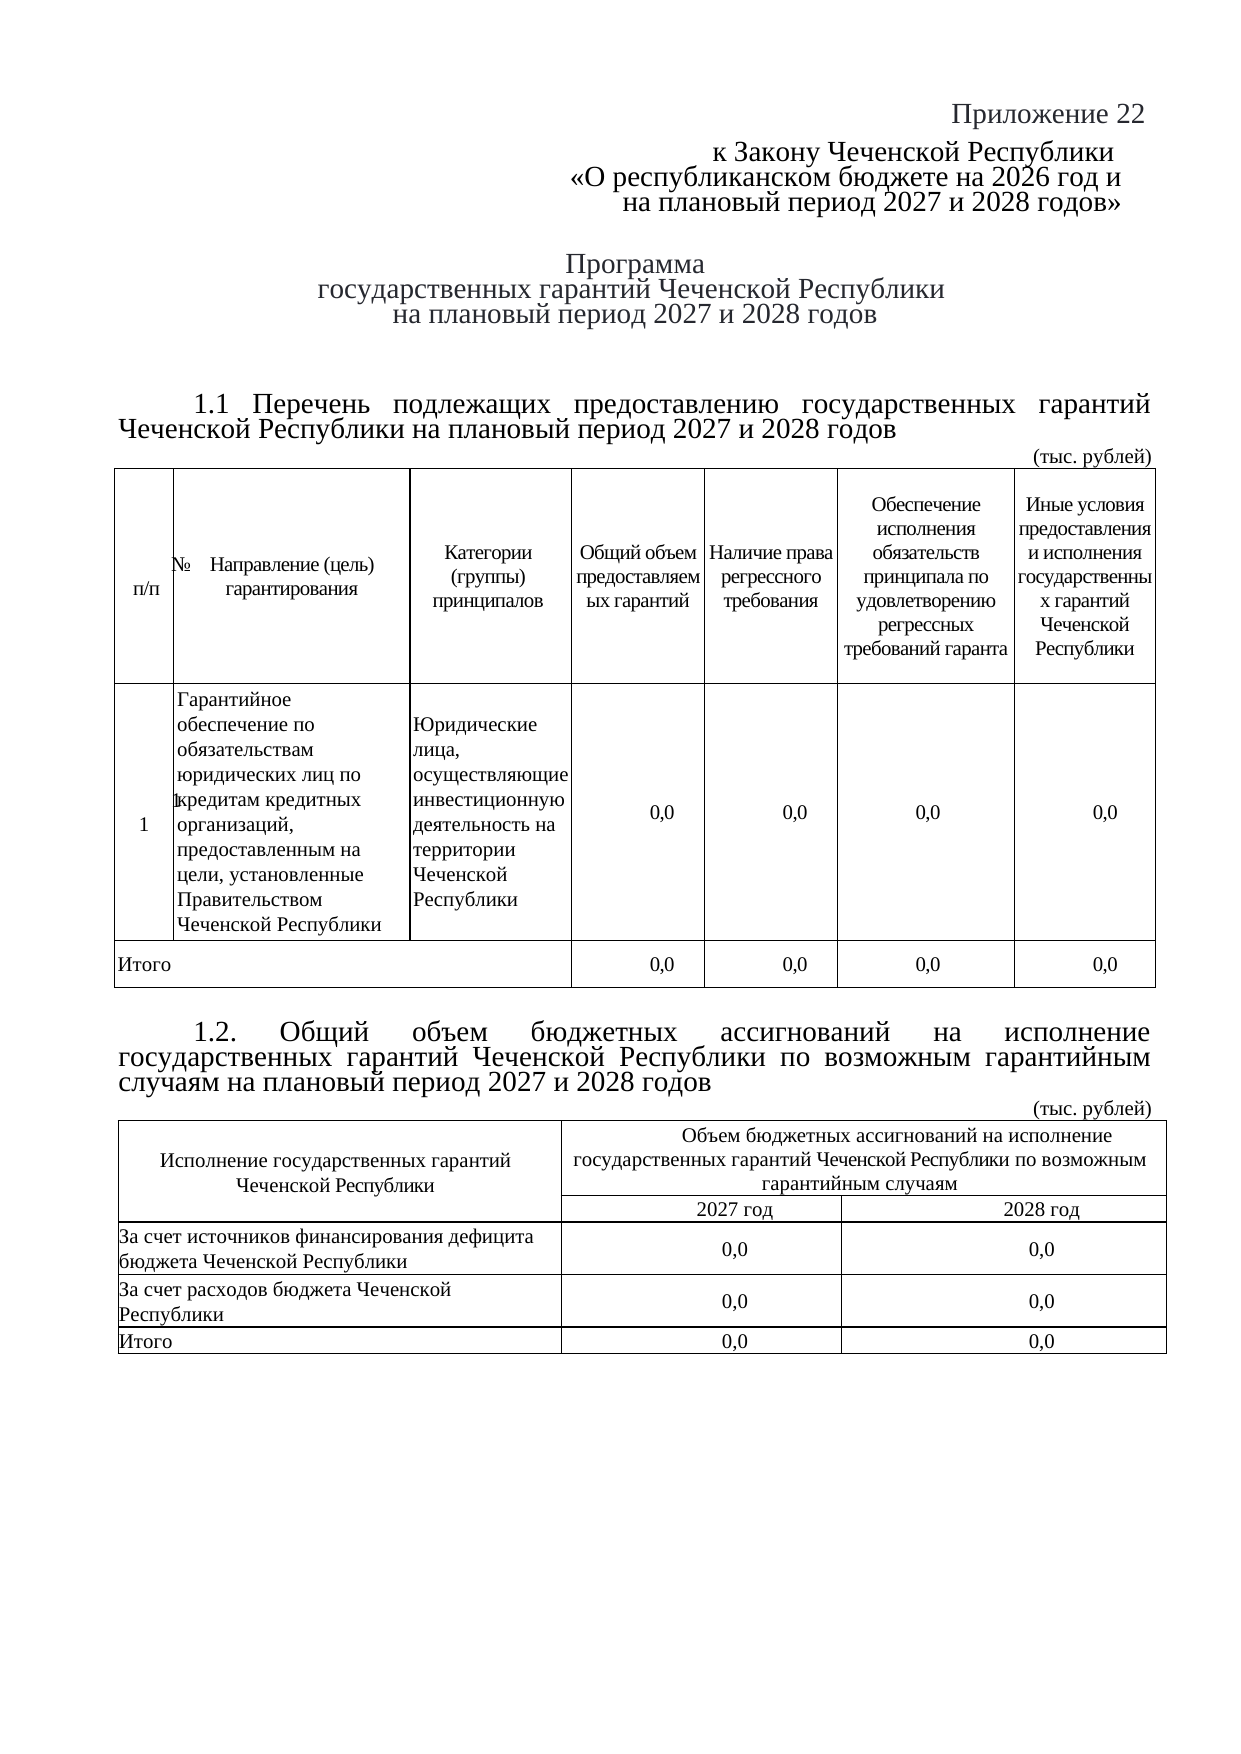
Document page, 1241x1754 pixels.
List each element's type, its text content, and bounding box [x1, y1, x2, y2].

table_cell 0,0 [562, 1328, 841, 1353]
table_cell 0,0 [838, 941, 1014, 987]
table_header Направление (цель) гарантирования [174, 469, 409, 683]
table_cell 0,0 [1015, 941, 1155, 987]
table_cell Итого [115, 941, 571, 987]
table_cell 0,0 [572, 684, 704, 939]
table_header № п/п [115, 469, 173, 683]
table_cell 0,0 [842, 1275, 1166, 1326]
table_header Исполнение государственных гарантий Чеченской Республики [119, 1121, 561, 1221]
text (тыс. рублей) [118, 444, 1152, 468]
table_cell За счет источников финансирования дефицита бюджета Чеченской Республики [119, 1223, 561, 1274]
text (тыс. рублей) [118, 1096, 1152, 1120]
table_cell Юридические лица, осуществляющие инвестиционную деятельность на территории Чеченской Республики [411, 684, 571, 939]
table_cell 0,0 [1015, 684, 1155, 939]
table_cell 0,0 [572, 941, 704, 987]
table_header к Закону Чеченской Республики «О республиканском бюджете на 2026 год и на плановый период 2027 и 2028 годов» [548, 141, 1133, 226]
table_cell За счет расходов бюджета Чеченской Республики [119, 1275, 561, 1326]
text 1.1 Перечень подлежащих предоставлению государственных гарантий Чеченской Республики на плановый период 2027 и 2028 годов [118, 394, 1152, 444]
table_cell 0,0 [705, 941, 837, 987]
table_cell 0,0 [842, 1328, 1166, 1353]
table_cell 0,0 [562, 1275, 841, 1326]
table_header Объем бюджетных ассигнований на исполнение государственных гарантий Чеченской Республики по возможным гарантийным случаям [562, 1121, 1166, 1195]
table_header Иные условия предоставления и исполнения государственных гарантий Чеченской Республики [1015, 469, 1155, 683]
table_cell 11 [115, 684, 173, 939]
table_header Наличие права регрессного требования [705, 469, 837, 683]
table_cell 0,0 [838, 684, 1014, 939]
table_cell 2028 год [842, 1196, 1166, 1221]
subtitle Приложение 22 Программа государственных гарантий Чеченской Республики на плановый период 2027 и 2028 годов [118, 104, 1152, 329]
text 1.2. Общий объем бюджетных ассигнований на исполнение государственных гарантий Чеченской Республики по возможным гарантийным случаям на плановый период 2027 и 2028 годов [118, 1021, 1152, 1096]
table_header Категории (группы) принципалов [411, 469, 571, 683]
table_header Обеспечение исполнения обязательств принципала по удовлетворению регрессных требований гаранта [838, 469, 1014, 683]
table_cell 0,0 [842, 1223, 1166, 1274]
table_cell Гарантийное обеспечение по обязательствам юридических лиц по кредитам кредитных организаций, предоставленным на цели, установленные Правительством Чеченской Республики [174, 684, 409, 939]
table_cell 0,0 [562, 1223, 841, 1274]
table_cell 0,0 [705, 684, 837, 939]
table_cell 2027 год [562, 1196, 841, 1221]
table_header Общий объем предоставляемых гарантий [572, 469, 704, 683]
table_cell Итого [119, 1328, 561, 1353]
